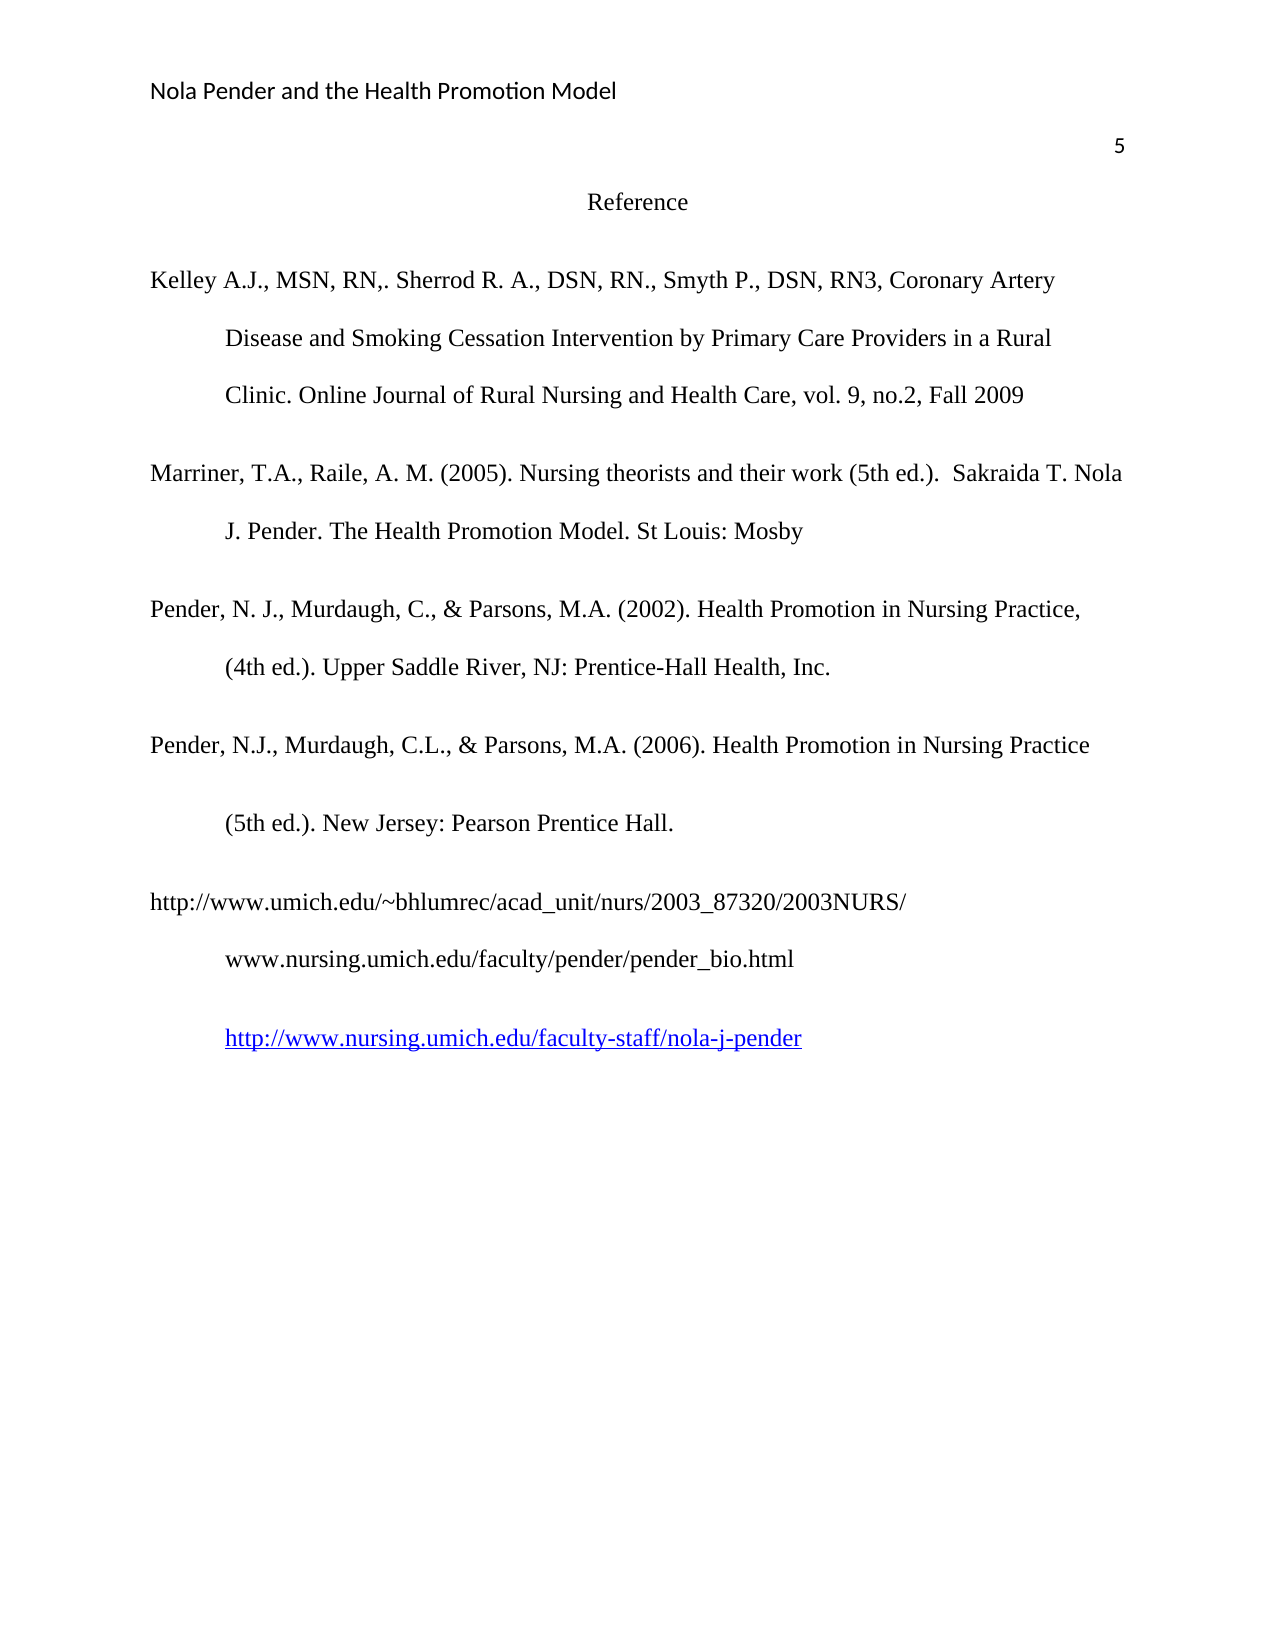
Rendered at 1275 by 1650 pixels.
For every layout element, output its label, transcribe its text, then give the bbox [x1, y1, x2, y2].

text Pender, N. J., Murdaugh, C., & Parsons, M.A. (2002). Health Promotion in Nursing Practice, (4th ed.). Upper Saddle River, NJ: Prentice-Hall Health, Inc. [150, 594, 1125, 681]
text Kelley A.J., MSN, RN,. Sherrod R. A., DSN, RN., Smyth P., DSN, RN3, Coronary Artery Disease and Smoking Cessation Intervention by Primary Care Providers in a Rural Clinic. Online Journal of Rural Nursing and Health Care, vol. 9, no.2, Fall 2009 [150, 265, 1125, 409]
text Pender, N.J., Murdaugh, C.L., & Parsons, M.A. (2006). Health Promotion in Nursing Practice [150, 730, 1125, 759]
text (5th ed.). New Jersey: Pearson Prentice Hall. [225, 808, 1125, 837]
text Reference [150, 187, 1125, 216]
text Marriner, T.A., Raile, A. M. (2005). Nursing theorists and their work (5th ed.). Sakraida T. Nola J. Pender. The Health Promotion Model. St Louis: Mosby [150, 458, 1125, 545]
text http://www.umich.edu/~bhlumrec/acad_unit/nurs/2003_87320/2003NURS/www.nursing.umich.edu/faculty/pender/pender_bio.html [150, 887, 1125, 973]
text http://www.nursing.umich.edu/faculty-staff/nola-j-pender [150, 1023, 1125, 1051]
